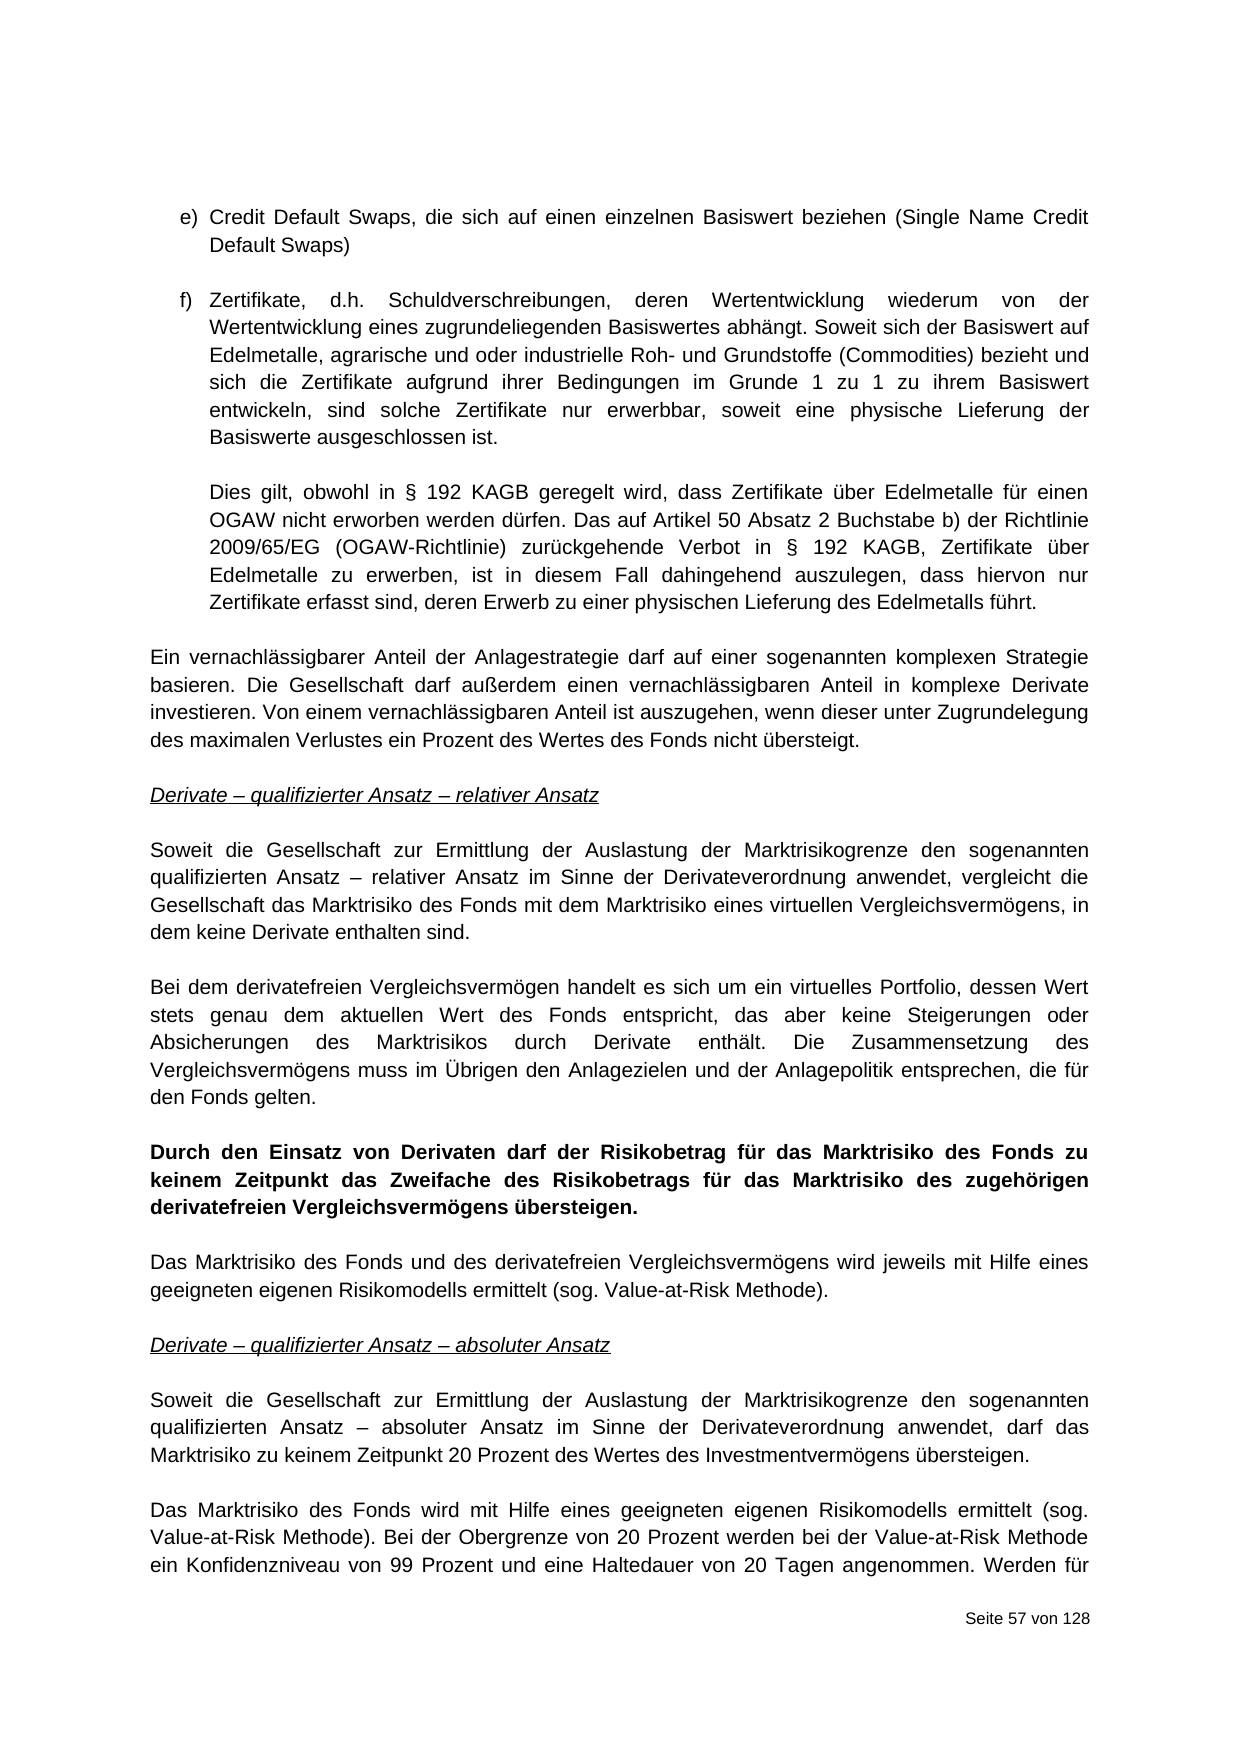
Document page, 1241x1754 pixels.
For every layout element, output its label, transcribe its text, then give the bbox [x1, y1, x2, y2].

text Soweit die Gesellschaft zur Ermittlung der Auslastung der Marktrisikogrenze den sogenannten qualifizierten Ansatz – relativer Ansatz im Sinne der Derivateverordnung anwendet, vergleicht die Gesellschaft das Marktrisiko des Fonds mit dem Marktrisiko eines virtuellen Vergleichsvermögens, in dem keine Derivate enthalten sind. [150, 837, 1090, 944]
text Durch den Einsatz von Derivaten darf der Risikobetrag für das Marktrisiko des Fonds zu keinem Zeitpunkt das Zweifache des Risikobetrags für das Marktrisiko des zugehörigen derivatefreien Vergleichsvermögens übersteigen. [150, 1140, 1090, 1219]
text Derivate – qualifizierter Ansatz – absoluter Ansatz [150, 1332, 1090, 1356]
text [150, 1497, 1090, 1576]
list Credit Default Swaps, die sich auf einen einzelnen Basiswert beziehen (Single Name Credit Default Swaps) [179, 205, 1090, 256]
text Dies gilt, obwohl in § 192 KAGB geregelt wird, dass Zertifikate über Edelmetalle für einen OGAW nicht erworben werden dürfen. Das auf Artikel 50 Absatz 2 Buchstabe b) der Richtlinie 2009/65/EG (OGAW-Richtlinie) zurückgehende Verbot in § 192 KAGB, Zertifikate über Edelmetalle zu erwerben, ist in diesem Fall dahingehend auszulegen, dass hiervon nur Zertifikate erfasst sind, deren Erwerb zu einer physischen Lieferung des Edelmetalls führt. [209, 480, 1090, 614]
list Zertifikate, d.h. Schuldverschreibungen, deren Wertentwicklung wiederum von der Wertentwicklung eines zugrundeliegenden Basiswertes abhängt. Soweit sich der Basiswert auf Edelmetalle, agrarische und oder industrielle Roh- und Grundstoffe (Commodities) bezieht und sich die Zertifikate aufgrund ihrer Bedingungen im Grunde 1 zu 1 zu ihrem Basiswert entwickeln, sind solche Zertifikate nur erwerbbar, soweit eine physische Lieferung der Basiswerte ausgeschlossen ist. [179, 287, 1090, 449]
text Ein vernachlässigbarer Anteil der Anlagestrategie darf auf einer sogenannten komplexen Strategie basieren. Die Gesellschaft darf außerdem einen vernachlässigbaren Anteil in komplexe Derivate investieren. Von einem vernachlässigbaren Anteil ist auszugehen, wenn dieser unter Zugrundelegung des maximalen Verlustes ein Prozent des Wertes des Fonds nicht übersteigt. [150, 645, 1090, 751]
text Das Marktrisiko des Fonds und des derivatefreien Vergleichsvermögens wird jeweils mit Hilfe eines geeigneten eigenen Risikomodells ermittelt (sog. Value-at-Risk Methode). [150, 1250, 1090, 1301]
text Derivate – qualifizierter Ansatz – relativer Ansatz [150, 782, 1090, 806]
text Bei dem derivatefreien Vergleichsvermögen handelt es sich um ein virtuelles Portfolio, dessen Wert stets genau dem aktuellen Wert des Fonds entspricht, das aber keine Steigerungen oder Absicherungen des Marktrisikos durch Derivate enthält. Die Zusammensetzung des Vergleichsvermögens muss im Übrigen den Anlagezielen und der Anlagepolitik entsprechen, die für den Fonds gelten. [150, 975, 1090, 1109]
text Soweit die Gesellschaft zur Ermittlung der Auslastung der Marktrisikogrenze den sogenannten qualifizierten Ansatz – absoluter Ansatz im Sinne der Derivateverordnung anwendet, darf das Marktrisiko zu keinem Zeitpunkt 20 Prozent des Wertes des Investmentvermögens übersteigen. [150, 1387, 1090, 1466]
